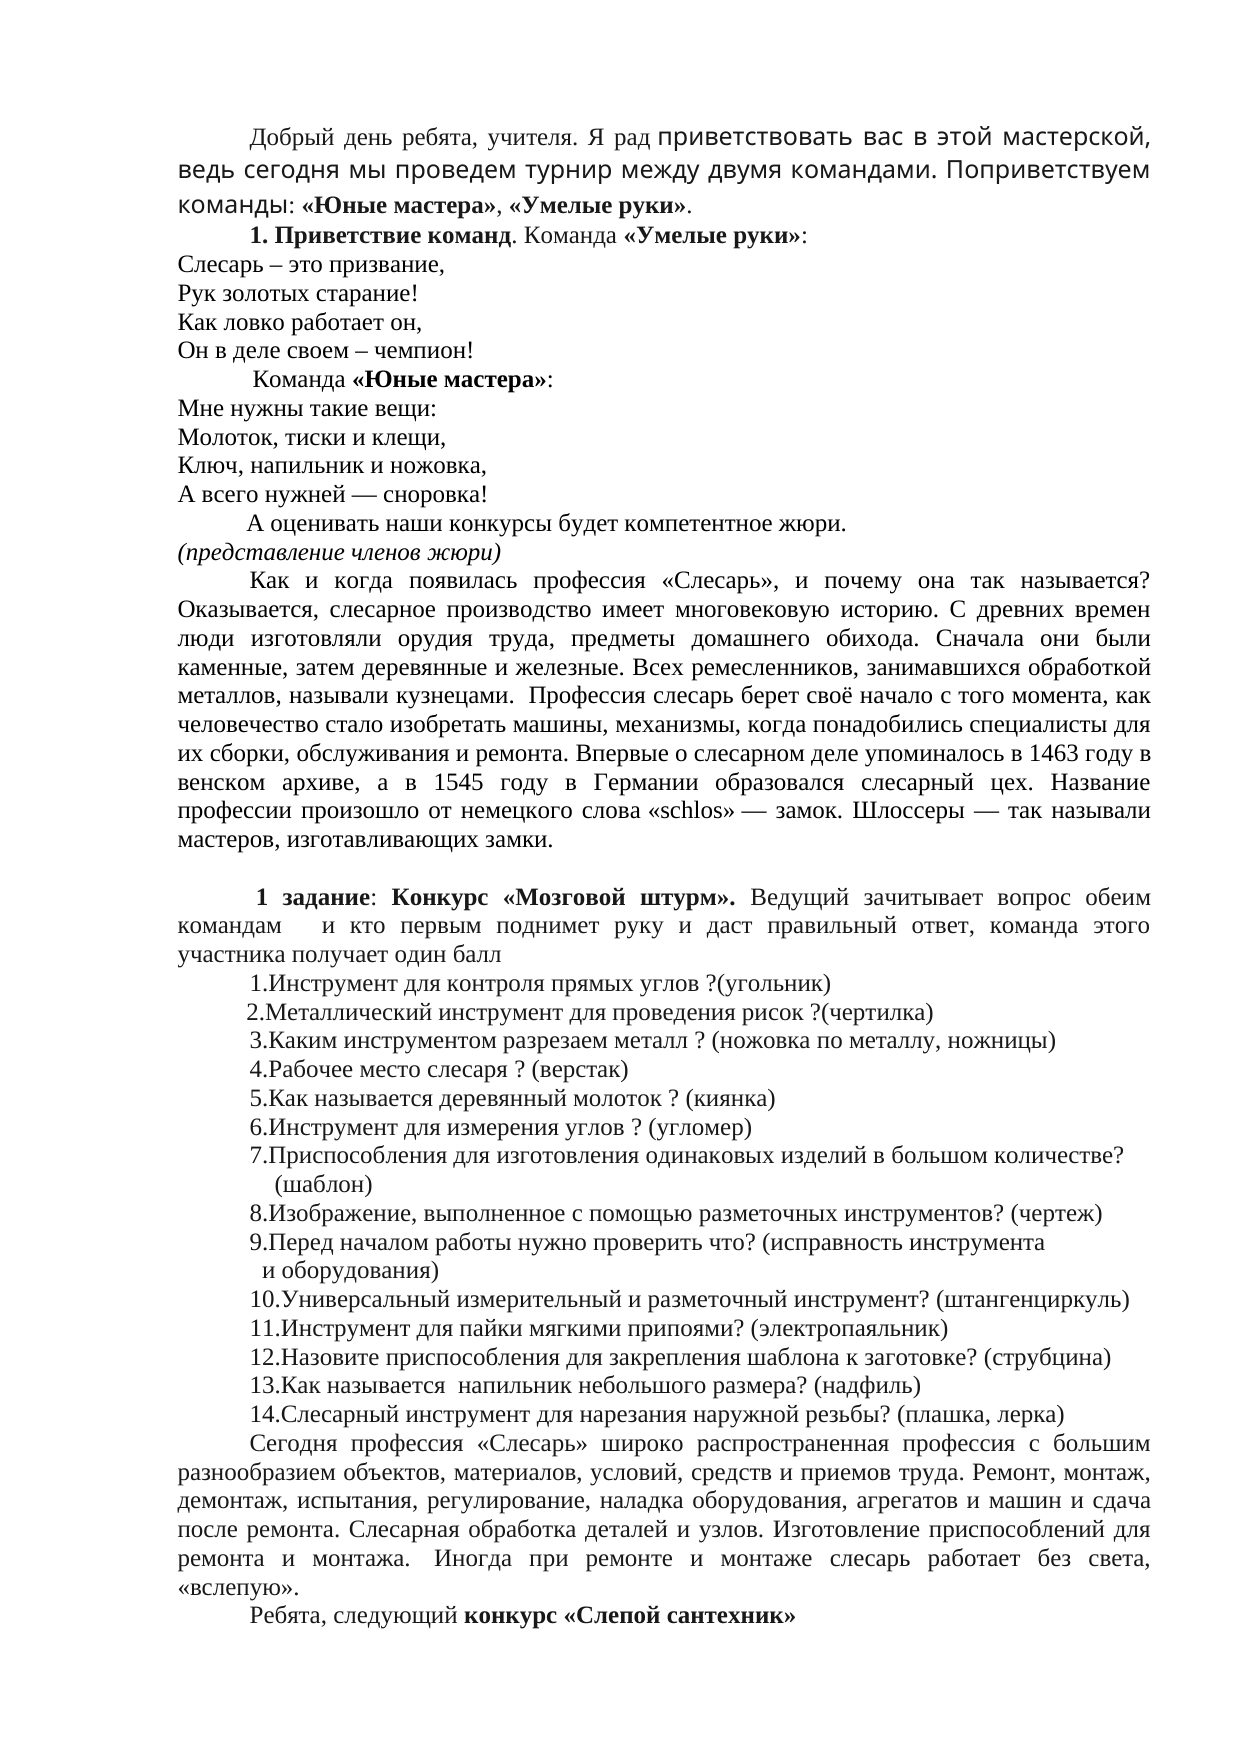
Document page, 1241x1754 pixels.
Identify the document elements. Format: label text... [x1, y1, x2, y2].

text 6.Инструмент для измерения углов ? (угломер) [177, 1112, 1152, 1140]
text 11.Инструмент для пайки мягкими припоями? (электропаяльник) [177, 1313, 1152, 1342]
text Как и когда появилась профессия «Слесарь», и почему она так называется? Оказывается, слесарное производство имеет многовековую историю. С древних времен люди изготовляли орудия труда, предметы домашнего обихода. Сначала они были каменные, затем деревянные и железные. Всех ремесленников, занимавшихся обработкой металлов, называли кузнецами. Профессия слесарь берет своё начало с того момента, как человечество стало изобретать машины, механизмы, когда понадобились специалисты для их сборки, обслуживания и ремонта. Впервые о слесарном деле упоминалось в 1463 году в венском архиве, а в 1545 году в Германии образовался слесарный цех. Название профессии произошло от немецкого слова «schlos» — замок. Шлоссеры — так называли мастеров, изготавливающих замки. [177, 565, 1152, 853]
text Добрый день ребята, учителя. Я рад приветствовать вас в этой мастерской, ведь сегодня мы проведем турнир между двумя командами. Поприветствуем команды: «Юные мастера», «Умелые руки». [177, 118, 1152, 220]
text 8.Изображение, выполненное с помощью разметочных инструментов? (чертеж) [177, 1198, 1152, 1227]
text (представление членов жюри) [177, 537, 1152, 565]
text 10.Универсальный измерительный и разметочный инструмент? (штангенциркуль) [177, 1284, 1152, 1313]
text 1 задание: Конкурс «Мозговой штурм». Ведущий зачитывает вопрос обеим командам и кто первым поднимет руку и даст правильный ответ, команда этого участника получает один балл [177, 882, 1152, 968]
text 9.Перед началом работы нужно проверить что? (исправность инструмента [177, 1227, 1152, 1255]
text Сегодня профессия «Слесарь» широко распространенная профессия с большим разнообразием объектов, материалов, условий, средств и приемов труда. Ремонт, монтаж, демонтаж, испытания, регулирование, наладка оборудования, агрегатов и машин и сдача после ремонта. Слесарная обработка деталей и узлов. Изготовление приспособлений для ремонта и монтажа. Иногда при ремонте и монтаже слесарь работает без света, «вслепую». [177, 1428, 1152, 1600]
text 5.Как называется деревянный молоток ? (киянка) [177, 1083, 1152, 1112]
text и оборудования) [177, 1255, 1152, 1284]
text Ребята, следующий конкурс «Слепой сантехник» [177, 1600, 1152, 1629]
text 14.Слесарный инструмент для нарезания наружной резьбы? (плашка, лерка) [177, 1399, 1152, 1428]
text 13.Как называется напильник небольшого размера? (надфиль) [177, 1370, 1152, 1399]
text 7.Приспособления для изготовления одинаковых изделий в большом количестве? [177, 1140, 1152, 1169]
text 3.Каким инструментом разрезаем металл ? (ножовка по металлу, ножницы) [177, 1025, 1152, 1054]
text 12.Назовите приспособления для закрепления шаблона к заготовке? (струбцина) [177, 1342, 1152, 1370]
text Слесарь – это призвание, Рук золотых старание! Как ловко работает он, Он в деле своем – чемпион! Команда «Юные мастера»: Мне нужны такие вещи: Молоток, тиски и клещи, Ключ, напильник и ножовка, А всего нужней ― сноровка! А оценивать наши конкурсы будет компетентное жюри. [177, 249, 1152, 537]
text 2.Металлический инструмент для проведения рисок ?(чертилка) [177, 997, 1152, 1025]
text 4.Рабочее место слесаря ? (верстак) [177, 1054, 1152, 1083]
text (шаблон) [177, 1169, 1152, 1198]
text 1.Инструмент для контроля прямых углов ?(угольник) [177, 968, 1152, 997]
text 1. Приветствие команд. Команда «Умелые руки»: [177, 220, 1152, 249]
